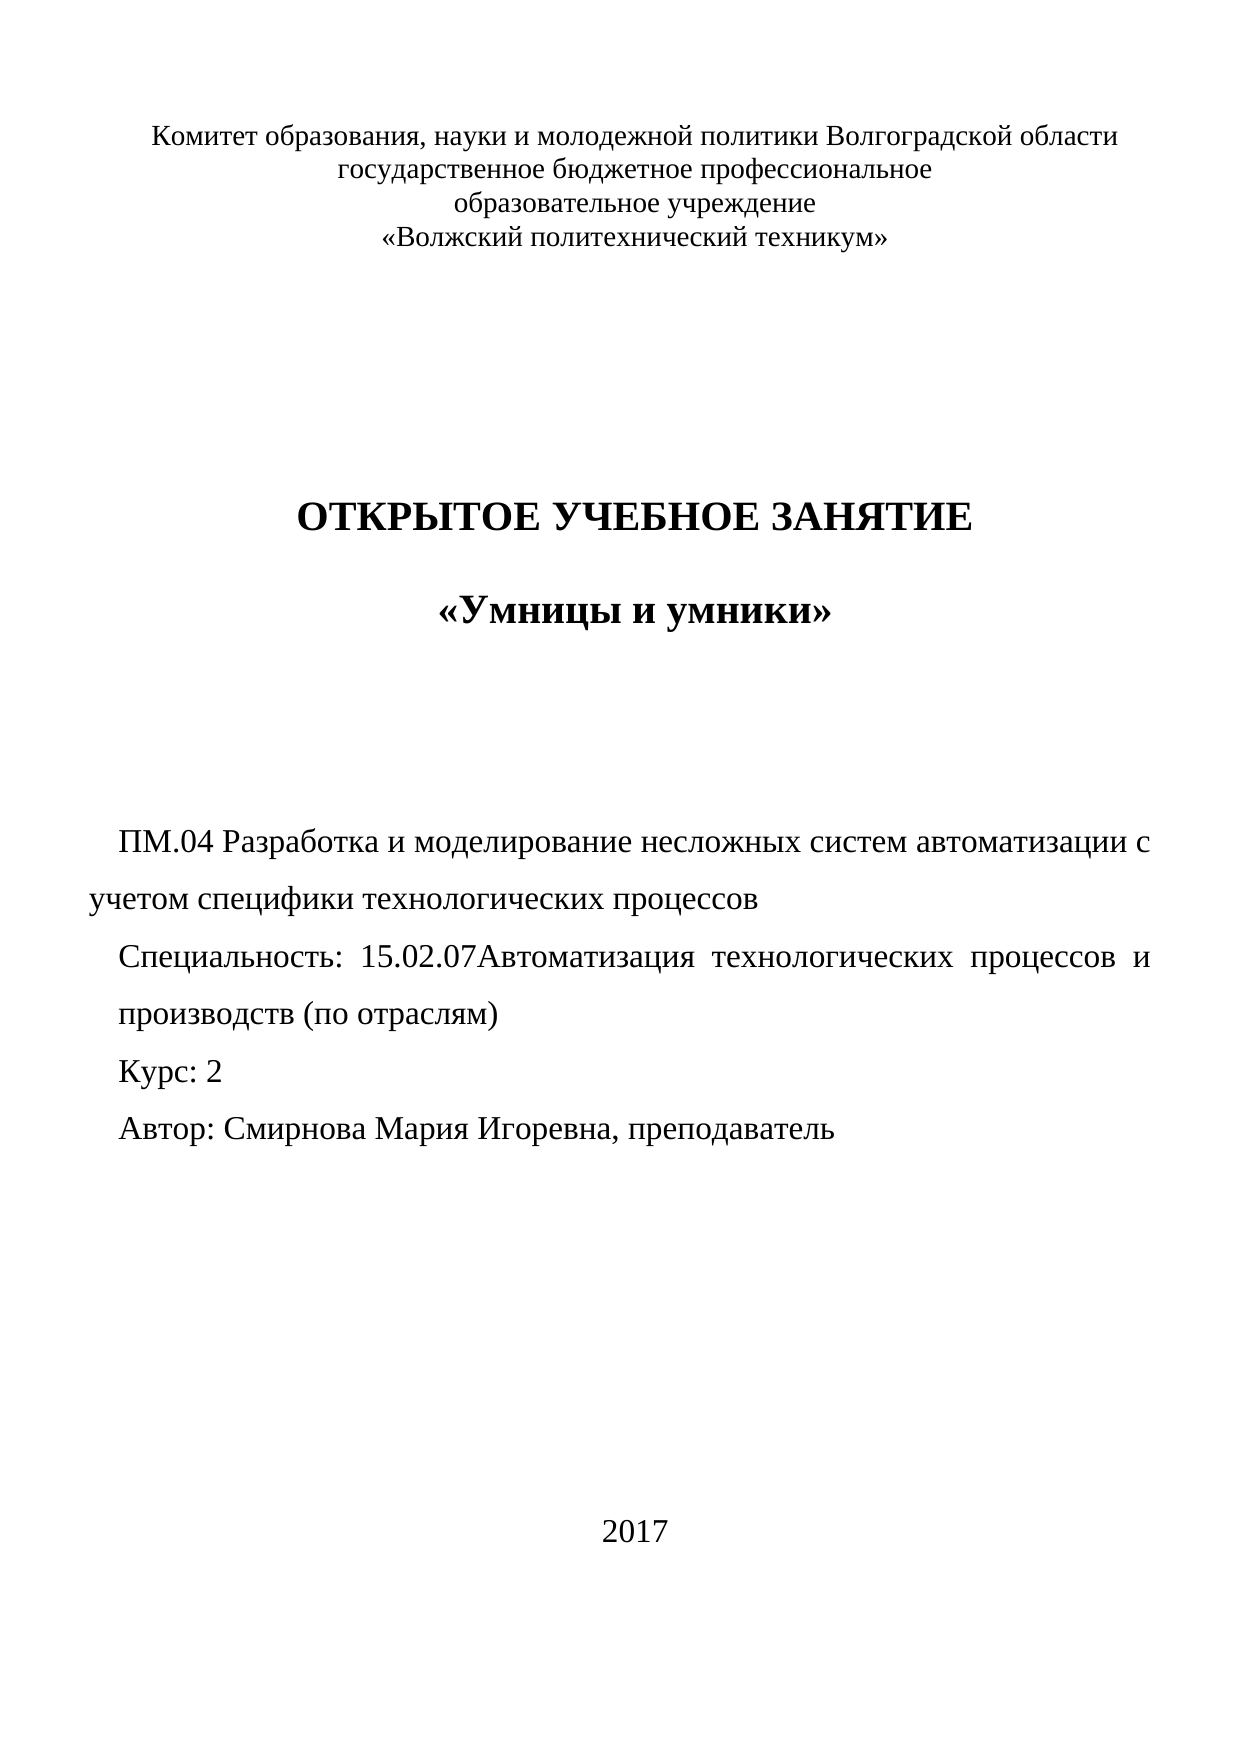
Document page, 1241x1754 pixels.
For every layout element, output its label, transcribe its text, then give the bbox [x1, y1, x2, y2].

text Комитет образования, науки и молодежной политики Волгоградской области [118, 118, 1152, 152]
text ОТКРЫТОЕ УЧЕБНОЕ ЗАНЯТИЕ [118, 492, 1152, 540]
text «Умницы и умники» [118, 584, 1152, 632]
text Курс: 2 [118, 1051, 1152, 1089]
text 2017 [118, 1511, 1152, 1549]
text государственное бюджетное профессиональное [118, 152, 1152, 185]
text ПМ.04 Разработка и моделирование несложных систем автоматизации с учетом специфики технологических процессов [88, 821, 1152, 917]
text образовательное учреждение [118, 185, 1152, 219]
text Специальность: 15.02.07Автоматизация технологических процессов и производств (по отраслям) [118, 936, 1152, 1032]
text «Волжский политехнический техникум» [118, 219, 1152, 252]
text Автор: Смирнова Мария Игоревна, преподаватель [118, 1108, 1152, 1147]
